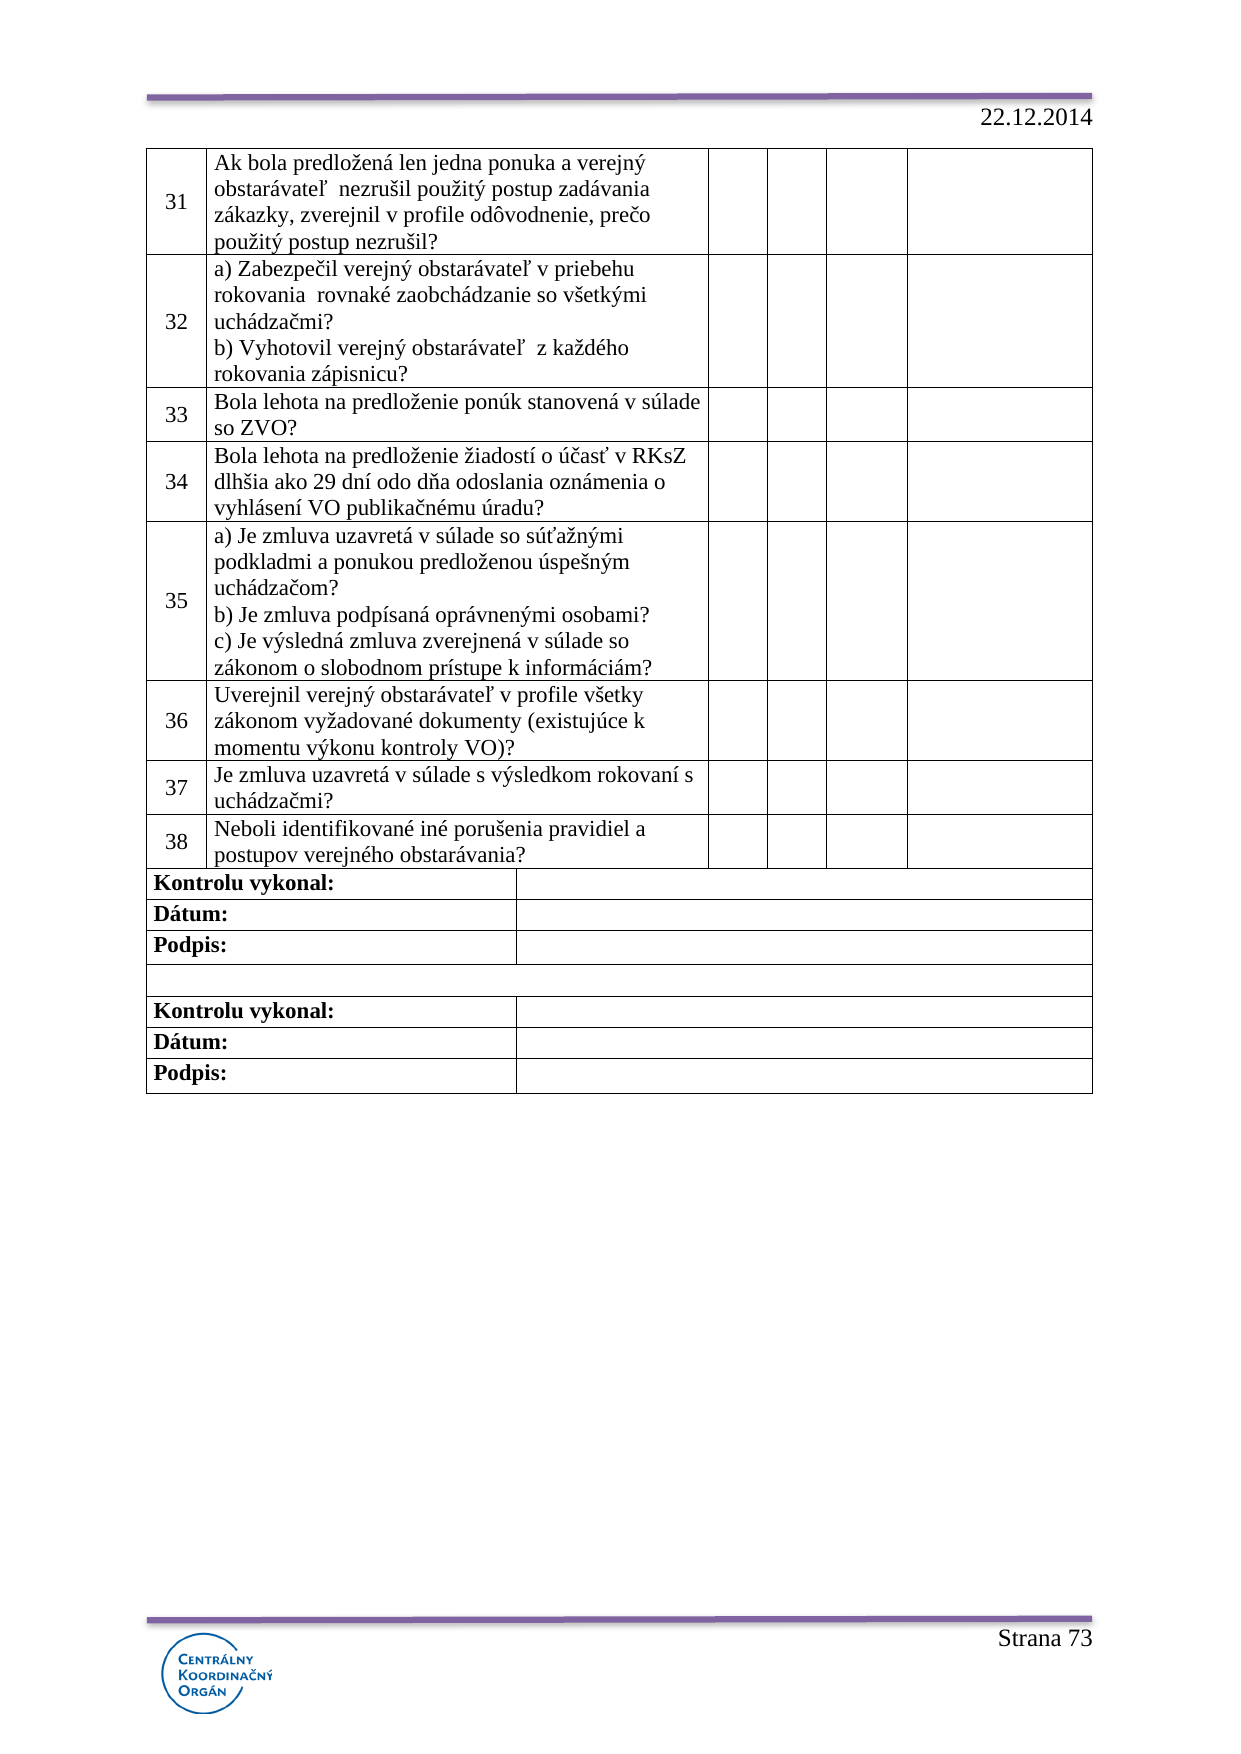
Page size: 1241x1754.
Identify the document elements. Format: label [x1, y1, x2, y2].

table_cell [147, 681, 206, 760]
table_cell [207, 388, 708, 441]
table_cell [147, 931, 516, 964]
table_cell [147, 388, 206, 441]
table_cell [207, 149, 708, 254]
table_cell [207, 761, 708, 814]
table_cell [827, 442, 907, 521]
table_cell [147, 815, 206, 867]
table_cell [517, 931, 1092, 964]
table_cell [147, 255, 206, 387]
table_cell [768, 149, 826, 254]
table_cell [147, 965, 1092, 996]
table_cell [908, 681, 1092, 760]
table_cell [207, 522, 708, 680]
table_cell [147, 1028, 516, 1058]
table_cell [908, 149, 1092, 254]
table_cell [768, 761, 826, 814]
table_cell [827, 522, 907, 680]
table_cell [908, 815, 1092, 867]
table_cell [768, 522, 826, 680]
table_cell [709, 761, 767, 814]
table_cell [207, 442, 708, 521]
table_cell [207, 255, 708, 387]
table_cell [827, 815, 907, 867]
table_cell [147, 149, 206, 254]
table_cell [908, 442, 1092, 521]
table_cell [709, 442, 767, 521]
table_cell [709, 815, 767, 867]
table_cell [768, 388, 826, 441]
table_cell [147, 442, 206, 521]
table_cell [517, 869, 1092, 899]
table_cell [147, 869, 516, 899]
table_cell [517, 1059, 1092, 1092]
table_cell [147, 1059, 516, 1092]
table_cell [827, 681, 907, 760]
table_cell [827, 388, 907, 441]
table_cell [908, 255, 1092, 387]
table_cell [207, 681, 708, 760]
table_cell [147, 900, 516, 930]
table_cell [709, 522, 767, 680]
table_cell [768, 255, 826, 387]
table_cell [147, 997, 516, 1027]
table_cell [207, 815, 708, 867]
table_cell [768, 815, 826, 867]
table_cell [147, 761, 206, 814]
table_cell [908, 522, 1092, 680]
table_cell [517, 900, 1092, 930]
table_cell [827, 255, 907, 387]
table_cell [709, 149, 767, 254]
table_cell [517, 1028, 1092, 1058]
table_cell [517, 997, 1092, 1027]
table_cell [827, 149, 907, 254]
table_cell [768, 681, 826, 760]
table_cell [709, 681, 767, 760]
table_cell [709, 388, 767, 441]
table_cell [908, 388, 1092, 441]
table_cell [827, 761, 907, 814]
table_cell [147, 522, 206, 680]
picture [159, 1631, 272, 1713]
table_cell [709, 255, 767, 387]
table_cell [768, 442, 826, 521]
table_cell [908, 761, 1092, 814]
